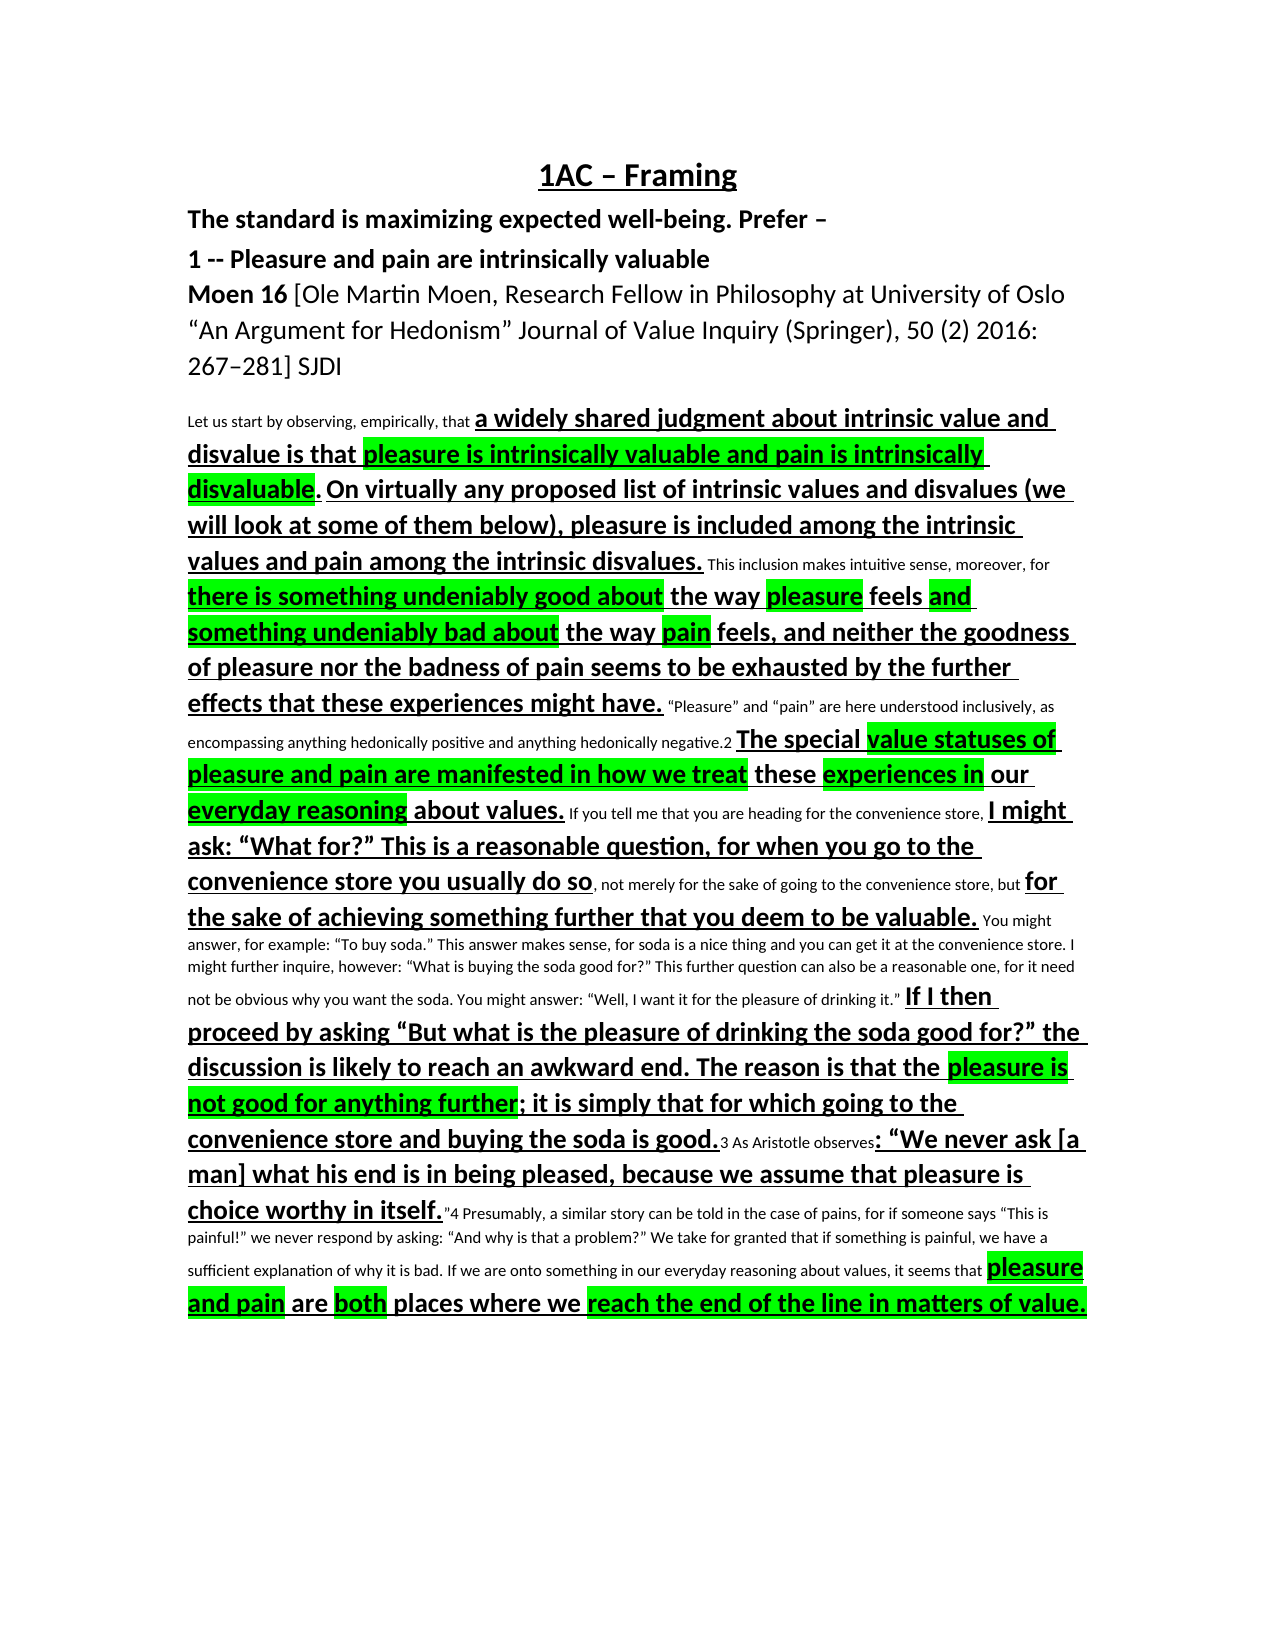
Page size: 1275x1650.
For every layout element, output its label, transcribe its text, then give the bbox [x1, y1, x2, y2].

text Let us start by observing, empirically, that a widely shared judgment about intrinsic value and disvalue is that pleasure is intrinsically valuable and pain is intrinsically disvaluable. On virtually any proposed list of intrinsic values and disvalues (we will look at some of them below), pleasure is included among the intrinsic values and pain among the intrinsic disvalues. This inclusion makes intuitive sense, moreover, for there is something undeniably good about the way pleasure feels and something undeniably bad about the way pain feels, and neither the goodness of pleasure nor the badness of pain seems to be exhausted by the further effects that these experiences might have. “Pleasure” and “pain” are here understood inclusively, as encompassing anything hedonically positive and anything hedonically negative.2 The special value statuses of pleasure and pain are manifested in how we treat these experiences in our everyday reasoning about values. If you tell me that you are heading for the convenience store, I might ask: “What for?” This is a reasonable question, for when you go to the convenience store you usually do so, not merely for the sake of going to the convenience store, but for the sake of achieving something further that you deem to be valuable. You might answer, for example: “To buy soda.” This answer makes sense, for soda is a nice thing and you can get it at the convenience store. I might further inquire, however: “What is buying the soda good for?” This further question can also be a reasonable one, for it need not be obvious why you want the soda. You might answer: “Well, I want it for the pleasure of drinking it.” If I then proceed by asking “But what is the pleasure of drinking the soda good for?” the discussion is likely to reach an awkward end. The reason is that the pleasure is not good for anything further; it is simply that for which going to the convenience store and buying the soda is good.3 As Aristotle observes: “We never ask [a man] what his end is in being pleased, because we assume that pleasure is choice worthy in itself.”4 Presumably, a similar story can be told in the case of pains, for if someone says “This is painful!” we never respond by asking: “And why is that a problem?” We take for granted that if something is painful, we have a sufficient explanation of why it is bad. If we are onto something in our everyday reasoning about values, it seems that pleasure and pain are both places where we reach the end of the line in matters of value. [187, 401, 1087, 1043]
text Moen 16 [Ole Martin Moen, Research Fellow in Philosophy at University of Oslo “An Argument for Hedonism” Journal of Value Inquiry (Springer), 50 (2) 2016: 267–281] SJDI [187, 278, 1087, 382]
subtitle The standard is maximizing expected well-being. Prefer – [187, 202, 1087, 235]
text Let us start by observing, empirically, that a widely shared judgment about intrinsic value and disvalue is that pleasure is intrinsically valuable and pain is intrinsically disvaluable. On virtually any proposed list of intrinsic values and disvalues (we will look at some of them below), pleasure is included among the intrinsic values and pain among the intrinsic disvalues. This inclusion makes intuitive sense, moreover, for there is something undeniably good about the way pleasure feels and something undeniably bad about the way pain feels, and neither the goodness of pleasure nor the badness of pain seems to be exhausted by the further effects that these experiences might have. “Pleasure” and “pain” are here understood inclusively, as encompassing anything hedonically positive and anything hedonically negative.2 The special value statuses of pleasure and pain are manifested in how we treat these experiences in our everyday reasoning about values. If you tell me that you are heading for the convenience store, I might ask: “What for?” This is a reasonable question, for when you go to the convenience store you usually do so, not merely for the sake of going to the convenience store, but for the sake of achieving something further that you deem to be valuable. You might answer, for example: “To buy soda.” This answer makes sense, for soda is a nice thing and you can get it at the convenience store. I might further inquire, however: “What is buying the soda good for?” This further question can also be a reasonable one, for it need not be obvious why you want the soda. You might answer: “Well, I want it for the pleasure of drinking it.” If I then proceed by asking “But what is the pleasure of drinking the soda good for?” the discussion is likely to reach an awkward end. The reason is that the pleasure is not good for anything further; it is simply that for which going to the convenience store and buying the soda is good.3 As Aristotle observes: “We never ask [a man] what his end is in being pleased, because we assume that pleasure is choice worthy in itself.”4 Presumably, a similar story can be told in the case of pains, for if someone says “This is painful!” we never respond by asking: “And why is that a problem?” We take for granted that if something is painful, we have a sufficient explanation of why it is bad. If we are onto something in our everyday reasoning about values, it seems that pleasure and pain are both places where we reach the end of the line in matters of value. [187, 1044, 1087, 1314]
subtitle 1AC – Framing [187, 154, 1087, 195]
text 1 -- Pleasure and pain are intrinsically valuable [187, 242, 1087, 275]
